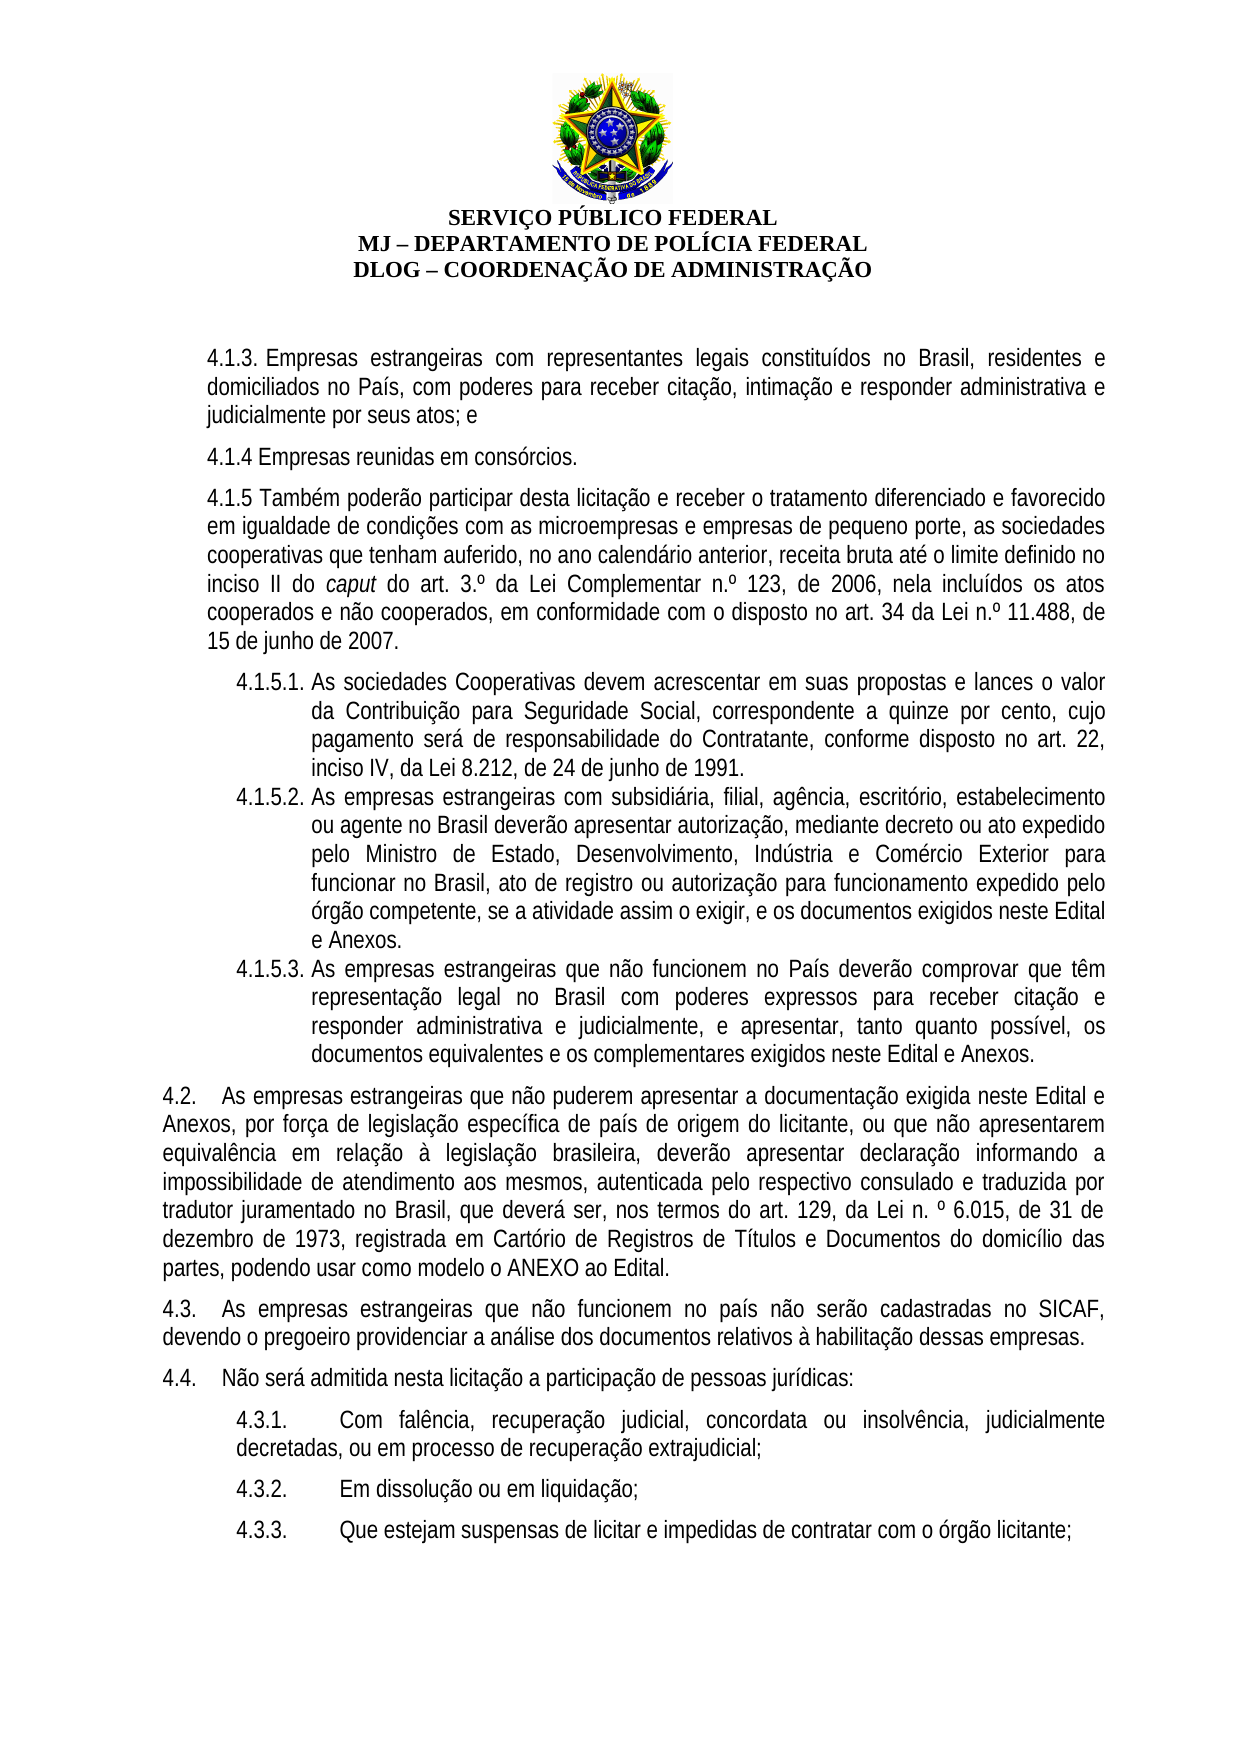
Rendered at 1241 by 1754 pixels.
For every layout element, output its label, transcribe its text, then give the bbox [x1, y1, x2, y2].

list As empresas estrangeiras que não funcionem no país não serão cadastradas no SICAF, devendo o pregoeiro providenciar a análise dos documentos relativos à habilitação dessas empresas. [162, 1294, 1107, 1351]
list Com falência, recuperação judicial, concordata ou insolvência, judicialmente decretadas, ou em processo de recuperação extrajudicial; [236, 1404, 1107, 1462]
text 4.1.5 Também poderão participar desta licitação e receber o tratamento diferenciado e favorecido em igualdade de condições com as microempresas e empresas de pequeno porte, as sociedades cooperativas que tenham auferido, no ano calendário anterior, receita bruta até o limite definido no inciso II do caput do art. 3.º da Lei Complementar n.º 123, de 2006, nela incluídos os atos cooperados e não cooperados, em conformidade com o disposto no art. 34 da Lei n.º 11.488, de 15 de junho de 2007. [207, 483, 1107, 654]
list As empresas estrangeiras com subsidiária, filial, agência, escritório, estabelecimento ou agente no Brasil deverão apresentar autorização, mediante decreto ou ato expedido pelo Ministro de Estado, Desenvolvimento, Indústria e Comércio Exterior para funcionar no Brasil, ato de registro ou autorização para funcionamento expedido pelo órgão competente, se a atividade assim o exigir, e os documentos exigidos neste Edital e Anexos. [236, 782, 1107, 953]
list Em dissolução ou em liquidação; [236, 1474, 1107, 1503]
text 4.1.4 Empresas reunidas em consórcios. [207, 442, 1107, 470]
list As empresas estrangeiras que não puderem apresentar a documentação exigida neste Edital e Anexos, por força de legislação específica de país de origem do licitante, ou que não apresentarem equivalência em relação à legislação brasileira, deverão apresentar declaração informando a impossibilidade de atendimento aos mesmos, autenticada pelo respectivo consulado e traduzida por tradutor juramentado no Brasil, que deverá ser, nos termos do art. 129, da Lei n. º 6.015, de 31 de dezembro de 1973, registrada em Cartório de Registros de Títulos e Documentos do domicílio das partes, podendo usar como modelo o ANEXO ao Edital. [162, 1081, 1107, 1281]
list As empresas estrangeiras que não funcionem no País deverão comprovar que têm representação legal no Brasil com poderes expressos para receber citação e responder administrativa e judicialmente, e apresentar, tanto quanto possível, os documentos equivalentes e os complementares exigidos neste Edital e Anexos. [236, 953, 1107, 1068]
list Que estejam suspensas de licitar e impedidas de contratar com o órgão licitante; [236, 1516, 1107, 1544]
picture [552, 73, 673, 204]
list Empresas estrangeiras com representantes legais constituídos no Brasil, residentes e domiciliados no País, com poderes para receber citação, intimação e responder administrativa e judicialmente por seus atos; e [207, 343, 1107, 429]
list As sociedades Cooperativas devem acrescentar em suas propostas e lances o valor da Contribuição para Seguridade Social, correspondente a quinze por cento, cujo pagamento será de responsabilidade do Contratante, conforme disposto no art. 22, inciso IV, da Lei 8.212, de 24 de junho de 1991. [236, 667, 1107, 782]
list Não será admitida nesta licitação a participação de pessoas jurídicas: [133, 1363, 1107, 1392]
